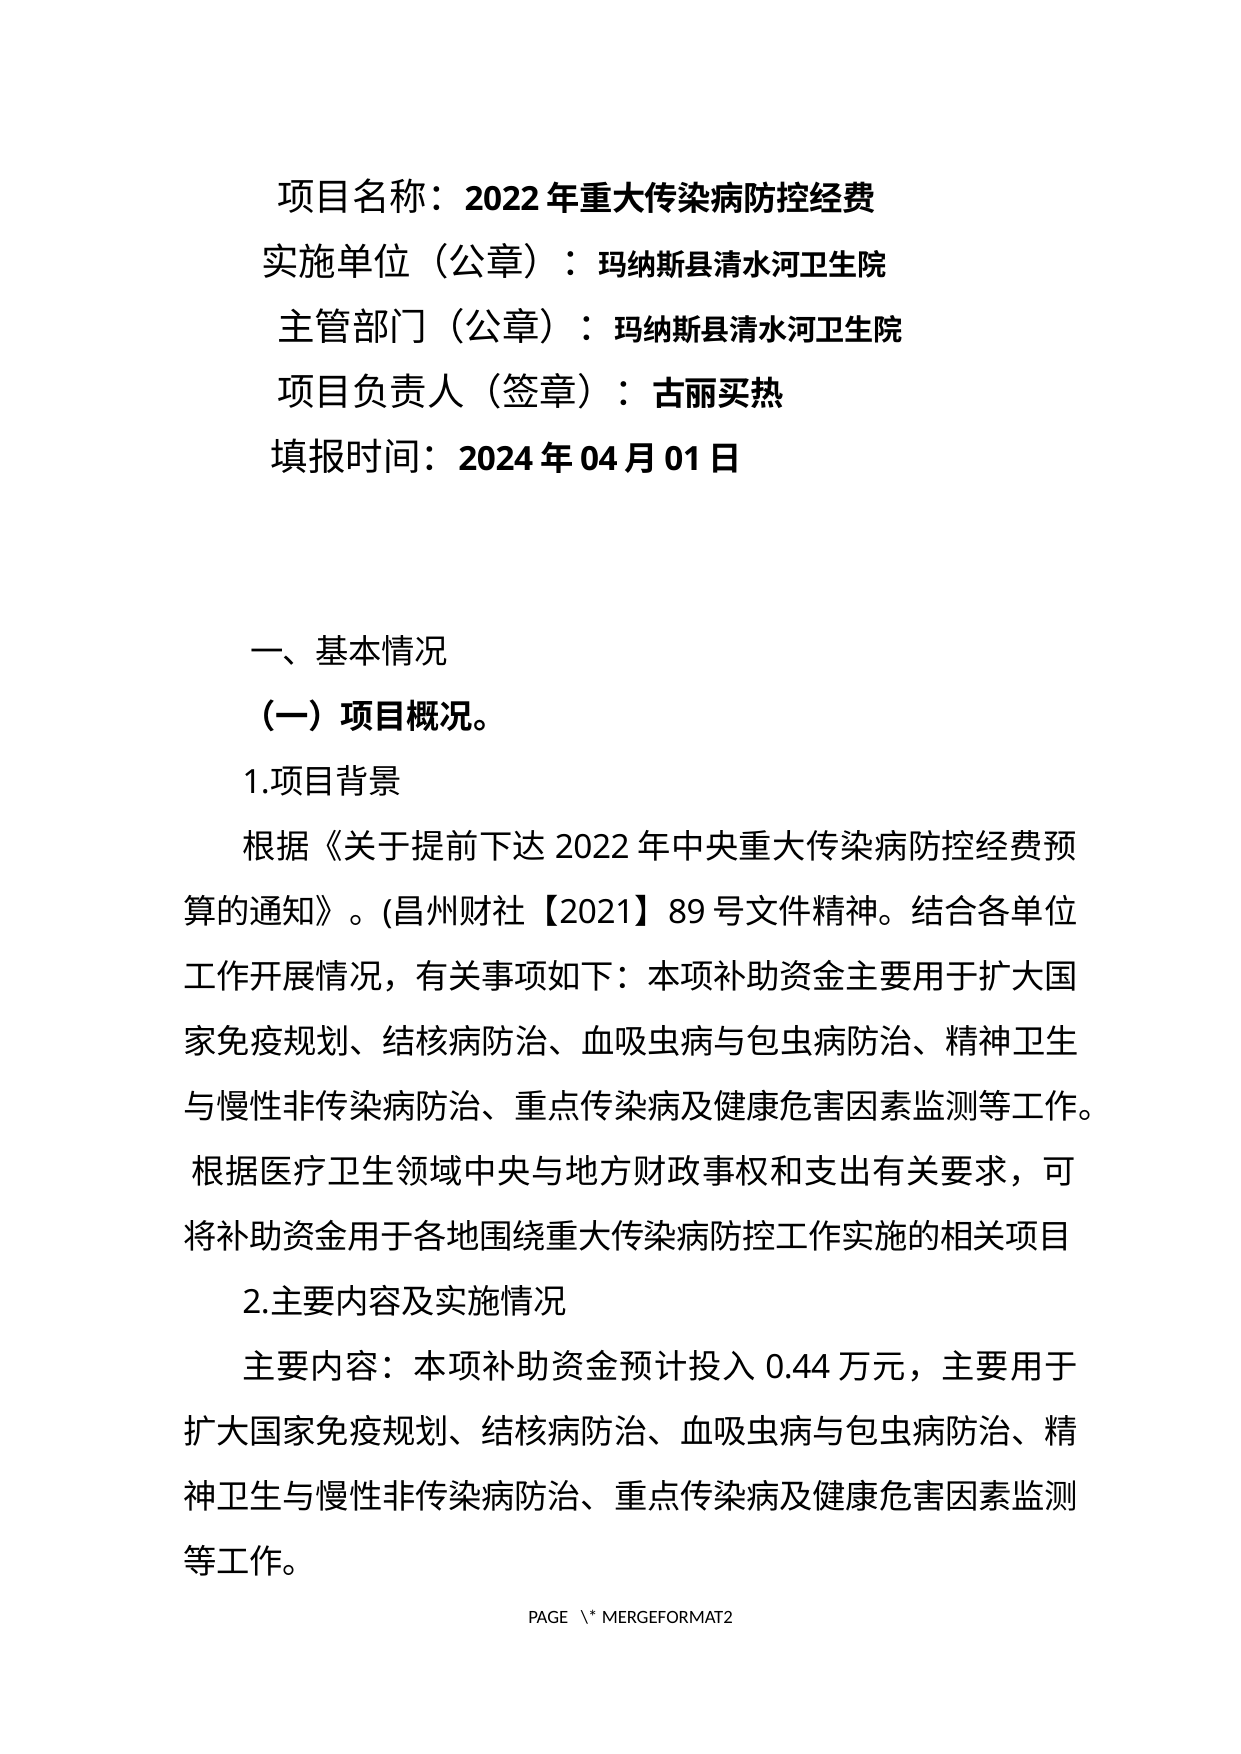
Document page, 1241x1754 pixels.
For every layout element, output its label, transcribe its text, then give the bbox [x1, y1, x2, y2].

text 项目名称：2022年重大传染病防控经费 [183, 162, 1078, 227]
text 一、基本情况 [183, 617, 1078, 682]
text 实施单位（公章）：玛纳斯县清水河卫生院 [183, 227, 1078, 292]
text 项目负责人（签章）：古丽买热 [183, 357, 1078, 422]
text 主要内容：本项补助资金预计投入0.44万元，主要用于扩大国家免疫规划、结核病防治、血吸虫病与包虫病防治、精神卫生与慢性非传染病防治、重点传染病及健康危害因素监测等工作。 [183, 1332, 1078, 1592]
text （一）项目概况。 [183, 682, 1078, 747]
text 填报时间：2024年04月01日 [211, 422, 1078, 487]
text 根据《关于提前下达2022年中央重大传染病防控经费预算的通知》。(昌州财社【2021】89号文件精神。结合各单位工作开展情况，有关事项如下：本项补助资金主要用于扩大国家免疫规划、结核病防治、血吸虫病与包虫病防治、精神卫生与慢性非传染病防治、重点传染病及健康危害因素监测等工作。 根据医疗卫生领域中央与地方财政事权和支出有关要求，可将补助资金用于各地围绕重大传染病防控工作实施的相关项目 [183, 812, 1078, 1267]
text 1.项目背景 [183, 747, 1078, 812]
text 2.主要内容及实施情况 [183, 1267, 1078, 1332]
text 主管部门（公章）：玛纳斯县清水河卫生院 [183, 292, 1078, 357]
